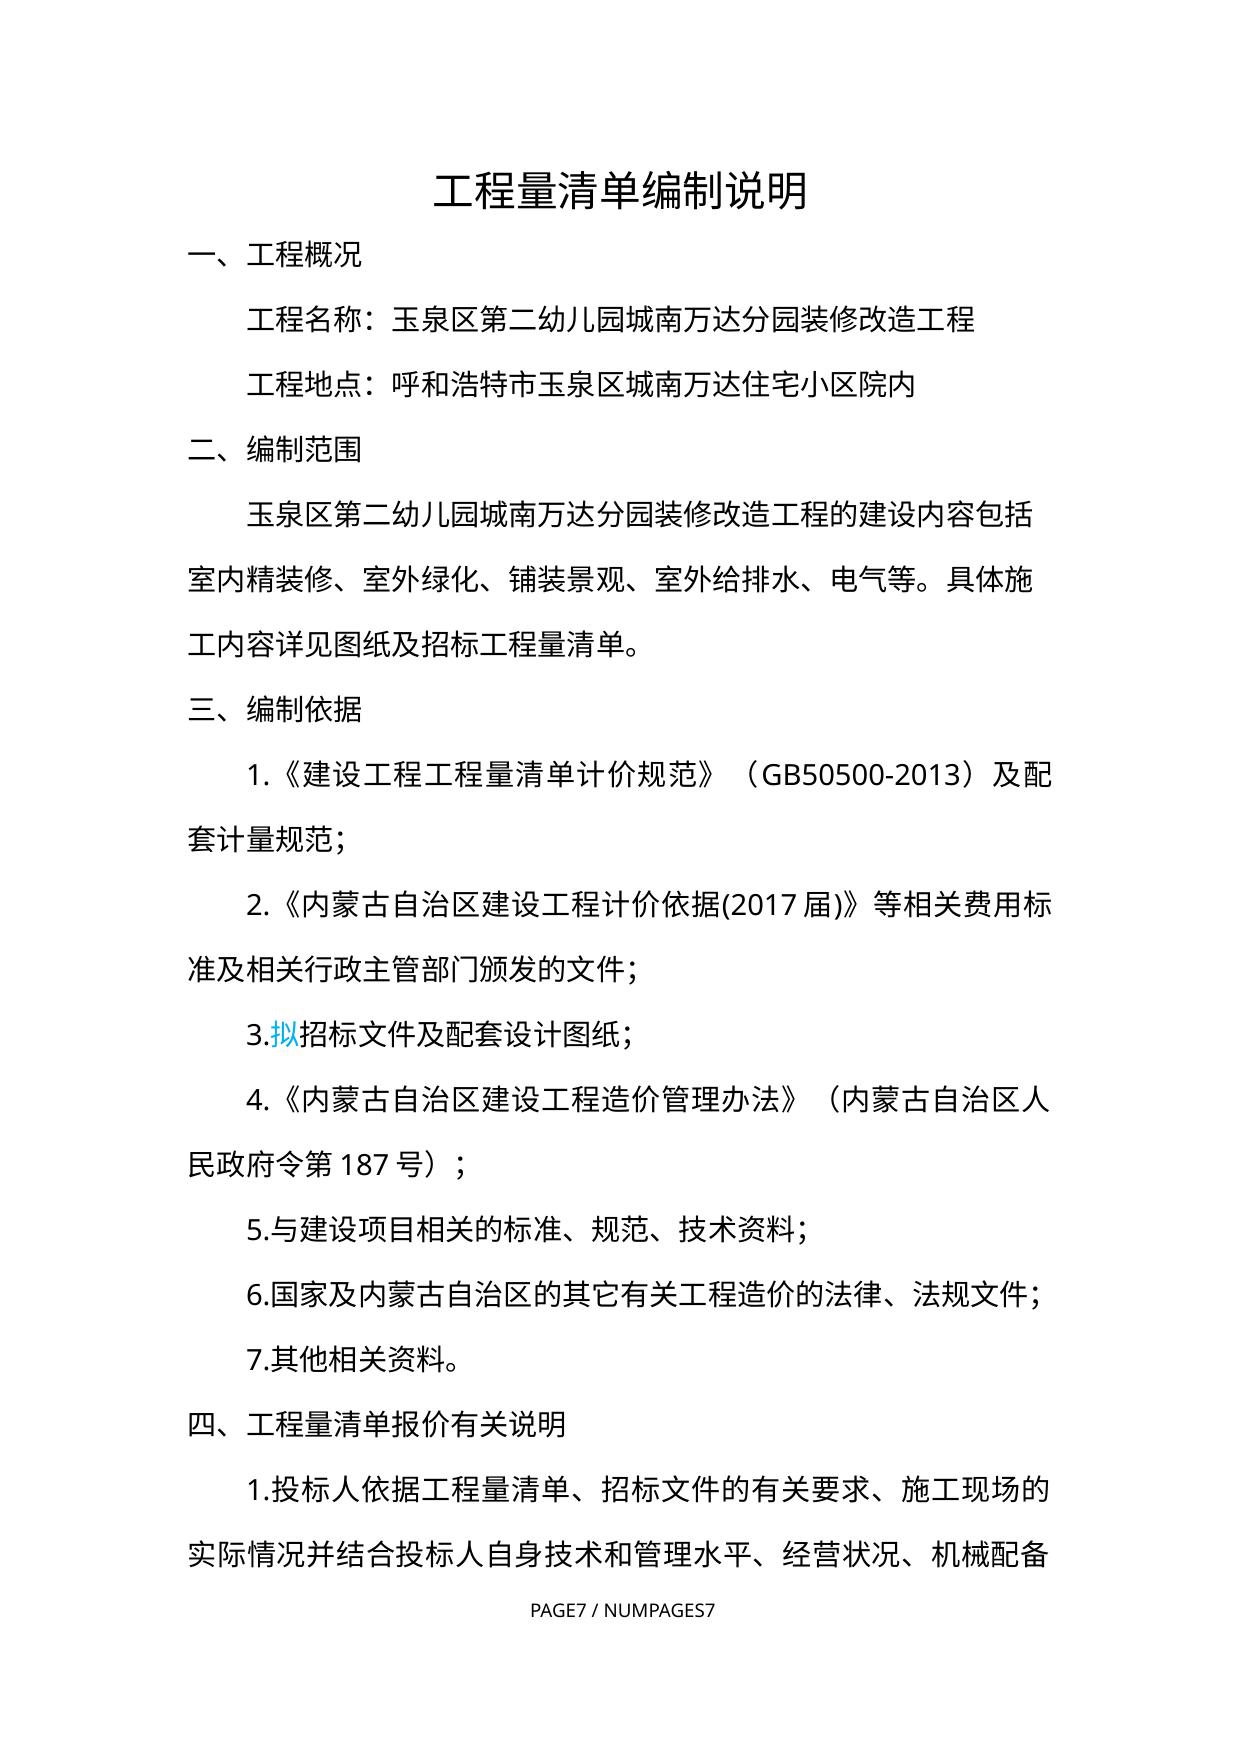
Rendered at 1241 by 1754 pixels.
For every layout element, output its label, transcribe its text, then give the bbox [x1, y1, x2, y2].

text 5.与建设项目相关的标准、规范、技术资料； [187, 1196, 1053, 1261]
text 三、编制依据 [187, 676, 1053, 741]
text 7.其他相关资料。 [187, 1326, 1053, 1391]
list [187, 1456, 1053, 1586]
text 玉泉区第二幼儿园城南万达分园装修改造工程的建设内容包括室内精装修、室外绿化、铺装景观、室外给排水、电气等。具体施工内容详见图纸及招标工程量清单。 [187, 481, 1053, 676]
text 工程名称：玉泉区第二幼儿园城南万达分园装修改造工程 [187, 286, 1053, 351]
text 4.《内蒙古自治区建设工程造价管理办法》（内蒙古自治区人民政府令第187号）； [187, 1066, 1053, 1196]
text 工程地点：呼和浩特市玉泉区城南万达住宅小区院内 [187, 351, 1053, 416]
text 二、编制范围 [187, 416, 1053, 481]
text 6.国家及内蒙古自治区的其它有关工程造价的法律、法规文件； [187, 1261, 1053, 1326]
text 一、工程概况 [187, 221, 1053, 286]
text 2.《内蒙古自治区建设工程计价依据(2017届)》等相关费用标准及相关行政主管部门颁发的文件； [187, 871, 1053, 1001]
text 3.拟招标文件及配套设计图纸； [187, 1001, 1053, 1066]
list 工程量清单报价有关说明 [187, 1391, 1053, 1456]
text 工程量清单编制说明 [187, 156, 1053, 221]
text 1.《建设工程工程量清单计价规范》（GB50500-2013）及配套计量规范； [187, 741, 1053, 871]
